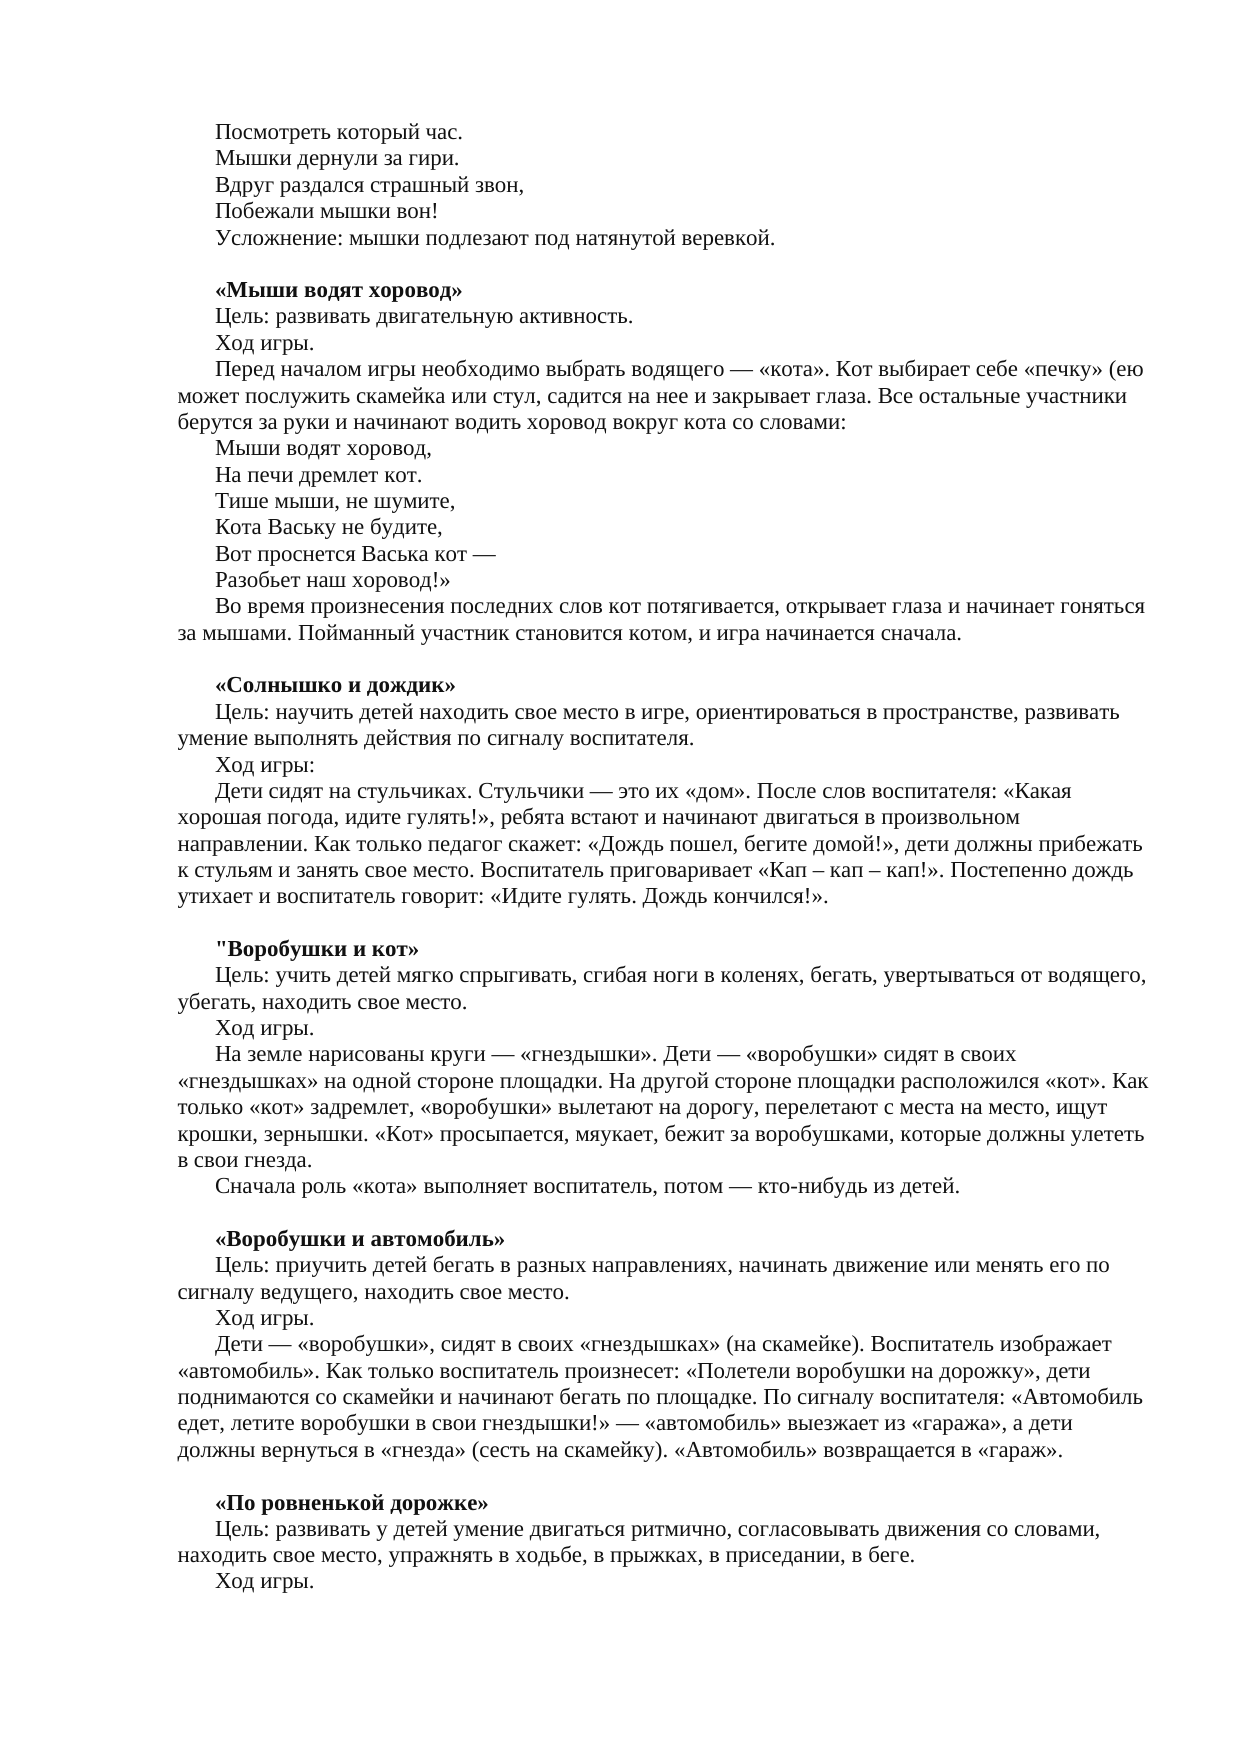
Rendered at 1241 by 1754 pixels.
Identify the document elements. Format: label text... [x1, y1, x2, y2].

text Посмотреть который час. [177, 118, 1152, 144]
text «Воробушки и автомобиль» [177, 1225, 1152, 1251]
text «Мыши водят хоровод» [177, 276, 1152, 303]
text Вот проснется Васька кот — [177, 540, 1152, 566]
text Разобьет наш хоровод!» [177, 566, 1152, 592]
text «По ровненькой дорожке» [177, 1488, 1152, 1515]
text Ход игры: [177, 751, 1152, 777]
text Вдруг раздался страшный звон, [177, 171, 1152, 197]
text Цель: развивать двигательную активность. [177, 303, 1152, 329]
text Перед началом игры необходимо выбрать водящего — «кота». Кот выбирает себе «печку» (ею может послужить скамейка или стул, садится на нее и закрывает глаза. Все остальные участники берутся за руки и начинают водить хоровод вокруг кота со словами: [177, 355, 1152, 434]
text Кота Ваську не будите, [177, 513, 1152, 540]
text Во время произнесения последних слов кот потягивается, открывает глаза и начинает гоняться за мышами. Пойманный участник становится котом, и игра начинается сначала. [177, 592, 1152, 645]
text Ход игры. [177, 1014, 1152, 1041]
text Мыши водят хоровод, [177, 434, 1152, 461]
text Цель: развивать у детей умение двигаться ритмично, согласовывать движения со словами, находить свое место, упражнять в ходьбе, в прыжках, в приседании, в беге. [177, 1515, 1152, 1568]
text Дети сидят на стульчиках. Стульчики — это их «дом». После слов воспитателя: «Какая хорошая погода, идите гулять!», ребята встают и начинают двигаться в произвольном направлении. Как только педагог скажет: «Дождь пошел, бегите домой!», дети должны прибежать к стульям и занять свое место. Воспитатель приговаривает «Кап – кап – кап!». Постепенно дождь утихает и воспитатель говорит: «Идите гулять. Дождь кончился!». [177, 777, 1152, 909]
text Усложнение: мышки подлезают под натянутой веревкой. [177, 223, 1152, 250]
text Побежали мышки вон! [177, 197, 1152, 223]
text Ход игры. [177, 1568, 1152, 1594]
text Цель: приучить детей бегать в разных направлениях, начинать движение или менять его по сигналу ведущего, находить свое место. [177, 1251, 1152, 1304]
text Ход игры. [177, 1304, 1152, 1330]
text На земле нарисованы круги — «гнездышки». Дети — «воробушки» сидят в своих «гнездышках» на одной стороне площадки. На другой стороне площадки расположился «кот». Как только «кот» задремлет, «воробушки» вылетают на дорогу, перелетают с места на место, ищут крошки, зернышки. «Кот» просыпается, мяукает, бежит за воробушками, которые должны улететь в свои гнезда. [177, 1041, 1152, 1172]
text Тише мыши, не шумите, [177, 487, 1152, 513]
text Сначала роль «кота» выполняет воспитатель, потом — кто-нибудь из детей. [177, 1172, 1152, 1199]
text Цель: учить детей мягко спрыгивать, сгибая ноги в коленях, бегать, увертываться от водящего, убегать, находить свое место. [177, 961, 1152, 1014]
text Ход игры. [177, 329, 1152, 355]
text Мышки дернули за гири. [177, 144, 1152, 171]
text На печи дремлет кот. [177, 461, 1152, 487]
text Цель: научить детей находить свое место в игре, ориентироваться в пространстве, развивать умение выполнять действия по сигналу воспитателя. [177, 698, 1152, 751]
text Дети — «воробушки», сидят в своих «гнездышках» (на скамейке). Воспитатель изображает «автомобиль». Как только воспитатель произнесет: «Полетели воробушки на дорожку», дети поднимаются со скамейки и начинают бегать по площадке. По сигналу воспитателя: «Автомобиль едет, летите воробушки в свои гнездышки!» — «автомобиль» выезжает из «гаража», а дети должны вернуться в «гнезда» (сесть на скамейку). «Автомобиль» возвращается в «гараж». [177, 1330, 1152, 1462]
text «Солнышко и дождик» [177, 672, 1152, 698]
text "Воробушки и кот» [177, 935, 1152, 961]
